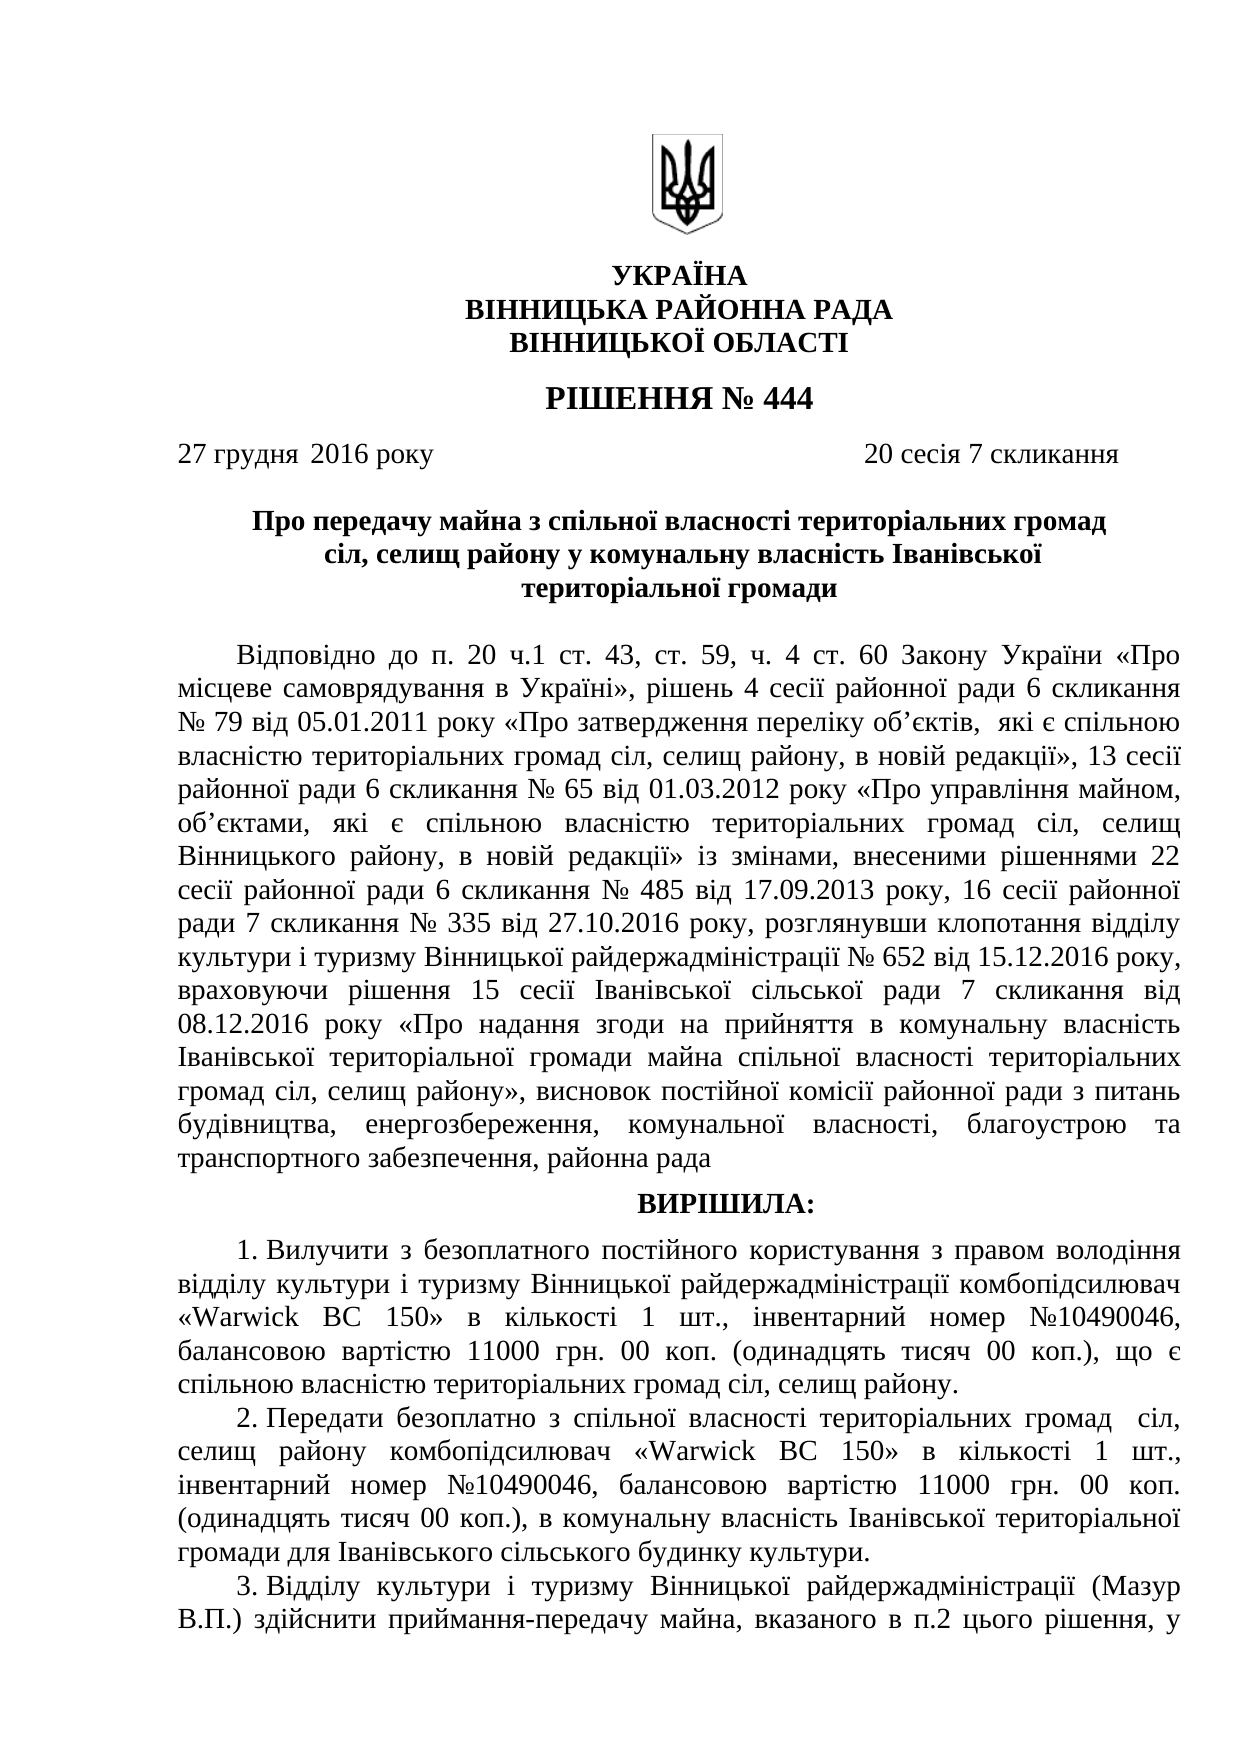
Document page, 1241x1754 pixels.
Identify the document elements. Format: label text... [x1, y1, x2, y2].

list Вилучити з безоплатного постійного користування з правом володіння відділу культури і туризму Вінницької райдержадміністрації комбопідсилювач «Warwick BC 150» в кількості 1 шт., інвентарний номер №10490046, балансовою вартістю 11000 грн. 00 коп. (одинадцять тисяч 00 коп.), що є спільною власністю територіальних громад сіл, селищ району. [177, 1232, 1182, 1400]
text Відповідно до п. 20 ч.1 ст. 43, ст. 59, ч. 4 ст. 60 Закону України «Про місцеве самоврядування в Україні», рішень 4 сесії районної ради 6 скликання № 79 від 05.01.2011 року «Про затвердження переліку об’єктів, які є спільною власністю територіальних громад сіл, селищ району, в новій редакції», 13 сесії районної ради 6 скликання № 65 від 01.03.2012 року «Про управління майном, об’єктами, які є спільною власністю територіальних громад сіл, селищ Вінницького району, в новій редакції» із змінами, внесеними рішеннями 22 сесії районної ради 6 скликання № 485 від 17.09.2013 року, 16 сесії районної ради 7 скликання № 335 від 27.10.2016 року, розглянувши клопотання відділу культури і туризму Вінницької райдержадміністрації № 652 від 15.12.2016 року, враховуючи рішення 15 сесії Іванівської сільської ради 7 скликання від 08.12.2016 року «Про надання згоди на прийняття в комунальну власність Іванівської територіальної громади майна спільної власності територіальних громад сіл, селищ району», висновок постійної комісії районної ради з питань будівництва, енергозбереження, комунальної власності, благоустрою та транспортного забезпечення, районна рада [177, 637, 1182, 1174]
text УКРАЇНА [177, 258, 1181, 292]
text територіальної громади [177, 570, 1182, 603]
text сіл, селищ району у комунальну власність Іванівської [177, 536, 1182, 570]
subtitle РІШЕННЯ № 444 [177, 378, 1181, 417]
text ВІННИЦЬКОЇ ОБЛАСТІ [177, 326, 1181, 359]
text ВІННИЦЬКА РАЙОННА РАДА [177, 292, 1181, 326]
picture [652, 134, 723, 235]
list Передати безоплатно з спільної власності територіальних громад сіл, селищ району комбопідсилювач «Warwick BC 150» в кількості 1 шт., інвентарний номер №10490046, балансовою вартістю 11000 грн. 00 коп. (одинадцять тисяч 00 коп.), в комунальну власність Іванівської територіальної громади для Іванівського сільського будинку культури. [177, 1400, 1182, 1568]
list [177, 1568, 1182, 1635]
text Про передачу майна з спільної власності територіальних громад [177, 503, 1182, 536]
text ВИРІШИЛА: [177, 1186, 1182, 1220]
text 27 грудня 2016 року 20 сесія 7 скликання [177, 436, 1181, 469]
